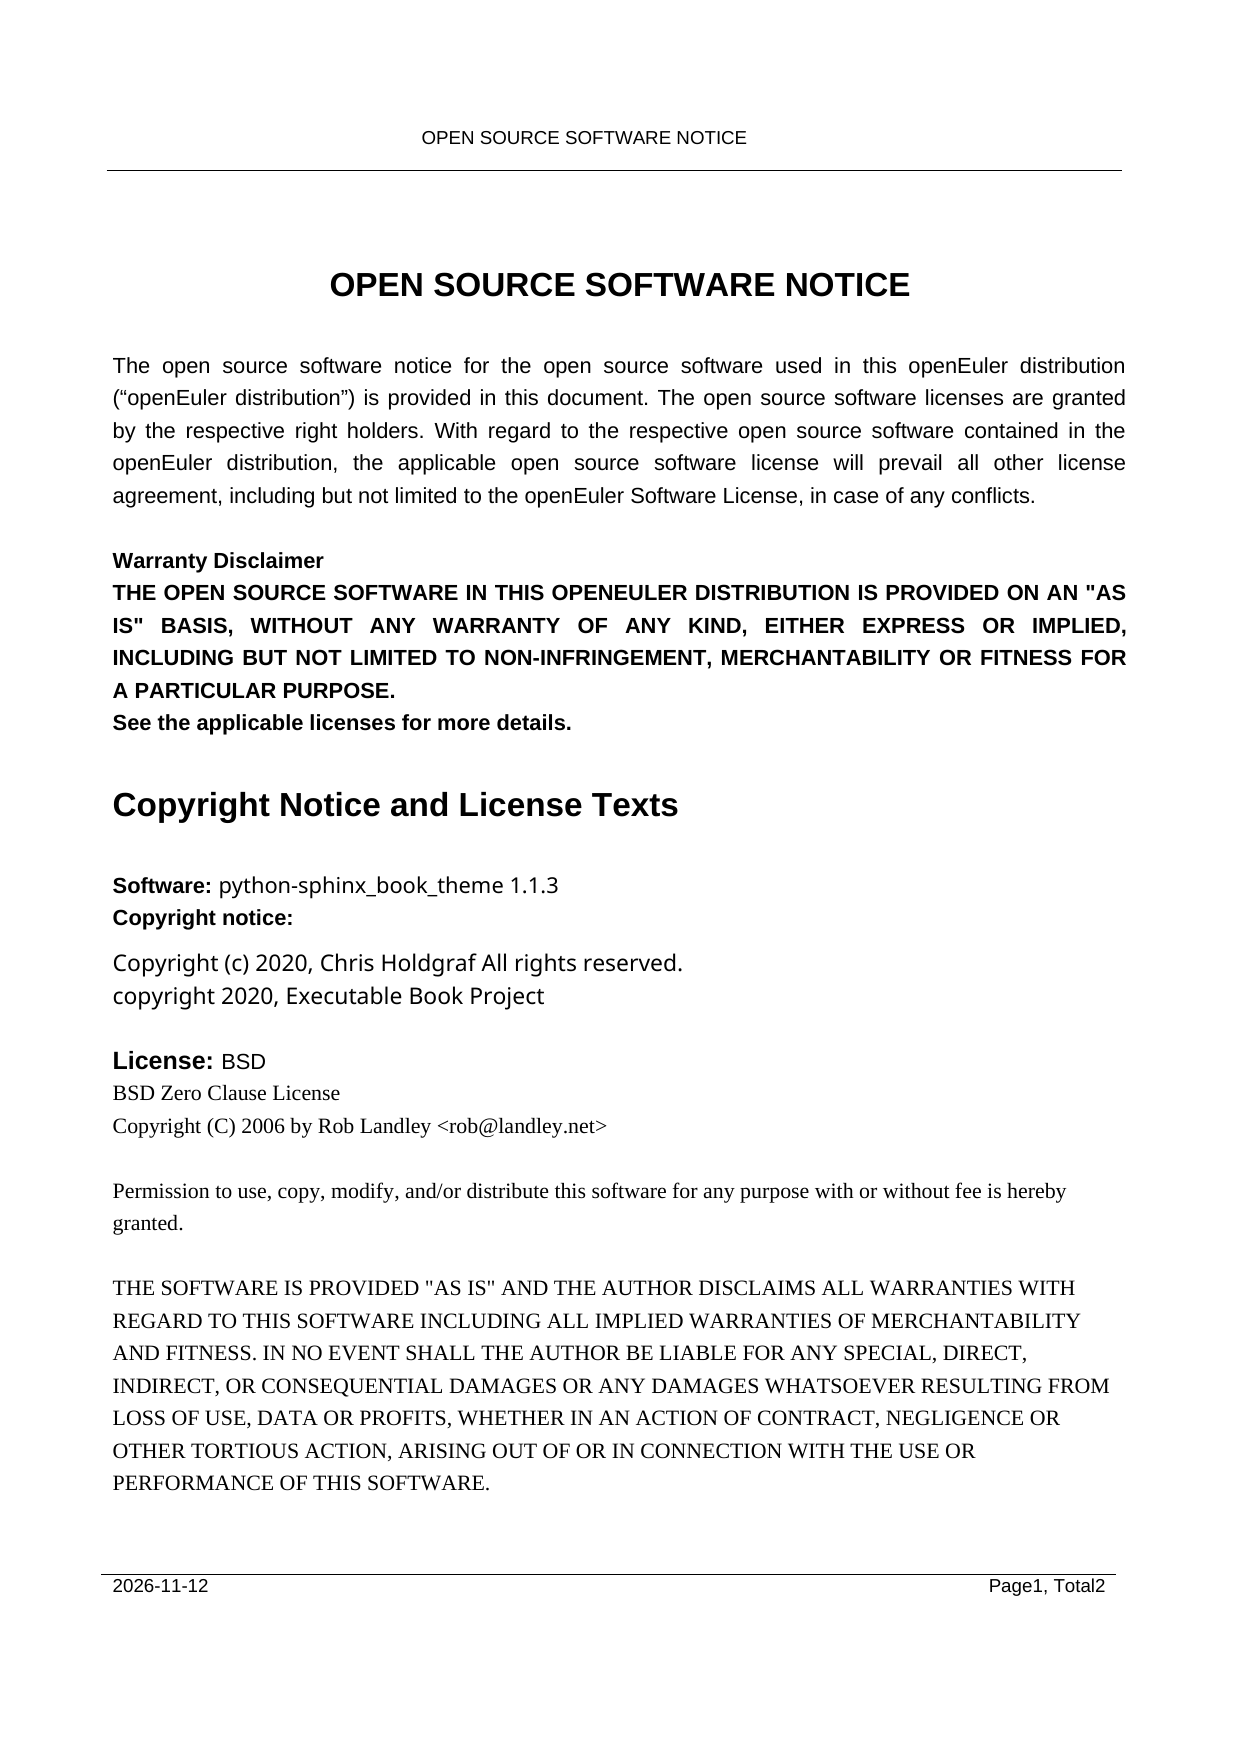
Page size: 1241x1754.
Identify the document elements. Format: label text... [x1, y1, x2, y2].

text License: BSD [112, 1044, 1128, 1077]
title Software: python-sphinx_book_theme 1.1.3 [112, 869, 1128, 901]
text THE OPEN SOURCE SOFTWARE IN THIS OPENEULER DISTRIBUTION IS PROVIDED ON AN "AS IS" BASIS, WITHOUT ANY WARRANTY OF ANY KIND, EITHER EXPRESS OR IMPLIED, INCLUDING BUT NOT LIMITED TO NON-INFRINGEMENT, MERCHANTABILITY OR FITNESS FOR A PARTICULAR PURPOSE. See the applicable licenses for more details. [112, 576, 1128, 739]
text Copyright notice: [112, 901, 1128, 934]
text The open source software notice for the open source software used in this openEuler distribution (“openEuler distribution”) is provided in this document. The open source software licenses are granted by the respective right holders. With regard to the respective open source software contained in the openEuler distribution, the applicable open source software license will prevail all other license agreement, including but not limited to the openEuler Software License, in case of any conflicts. [112, 349, 1128, 511]
text OPEN SOURCE SOFTWARE NOTICE [112, 251, 1128, 316]
text Warranty Disclaimer [112, 544, 1128, 576]
text Copyright (c) 2020, Chris Holdgraf All rights reserved. copyright 2020, Executable Book Project [112, 947, 1128, 1044]
text BSD Zero Clause License Copyright (C) 2006 by Rob Landley <rob@landley.net> Permission to use, copy, modify, and/or distribute this software for any purpose with or without fee is hereby granted. THE SOFTWARE IS PROVIDED "AS IS" AND THE AUTHOR DISCLAIMS ALL WARRANTIES WITH REGARD TO THIS SOFTWARE INCLUDING ALL IMPLIED WARRANTIES OF MERCHANTABILITY AND FITNESS. IN NO EVENT SHALL THE AUTHOR BE LIABLE FOR ANY SPECIAL, DIRECT, INDIRECT, OR CONSEQUENTIAL DAMAGES OR ANY DAMAGES WHATSOEVER RESULTING FROM LOSS OF USE, DATA OR PROFITS, WHETHER IN AN ACTION OF CONTRACT, NEGLIGENCE OR OTHER TORTIOUS ACTION, ARISING OUT OF OR IN CONNECTION WITH THE USE OR PERFORMANCE OF THIS SOFTWARE. [112, 1077, 1128, 1532]
text Copyright Notice and License Texts [112, 771, 1128, 836]
